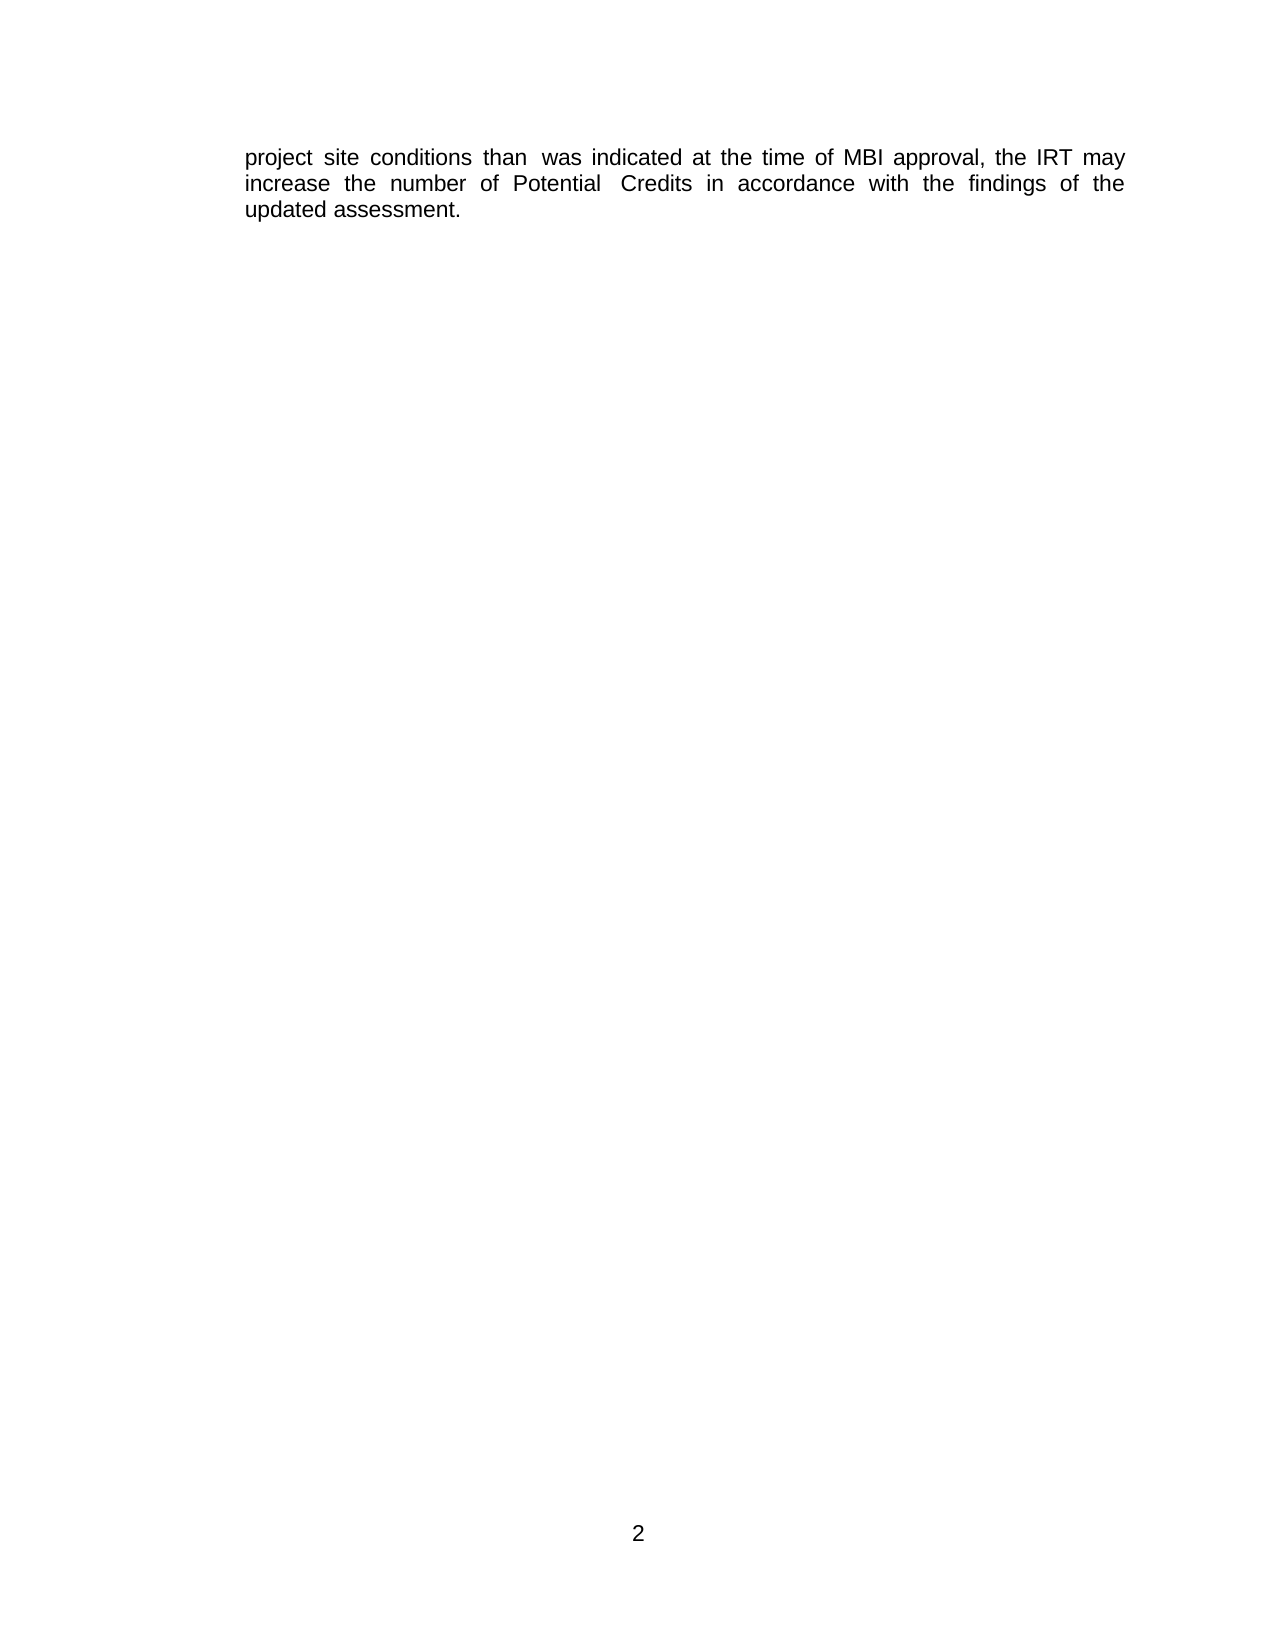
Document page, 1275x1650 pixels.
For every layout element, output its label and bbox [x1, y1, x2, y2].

text [244, 144, 1126, 223]
